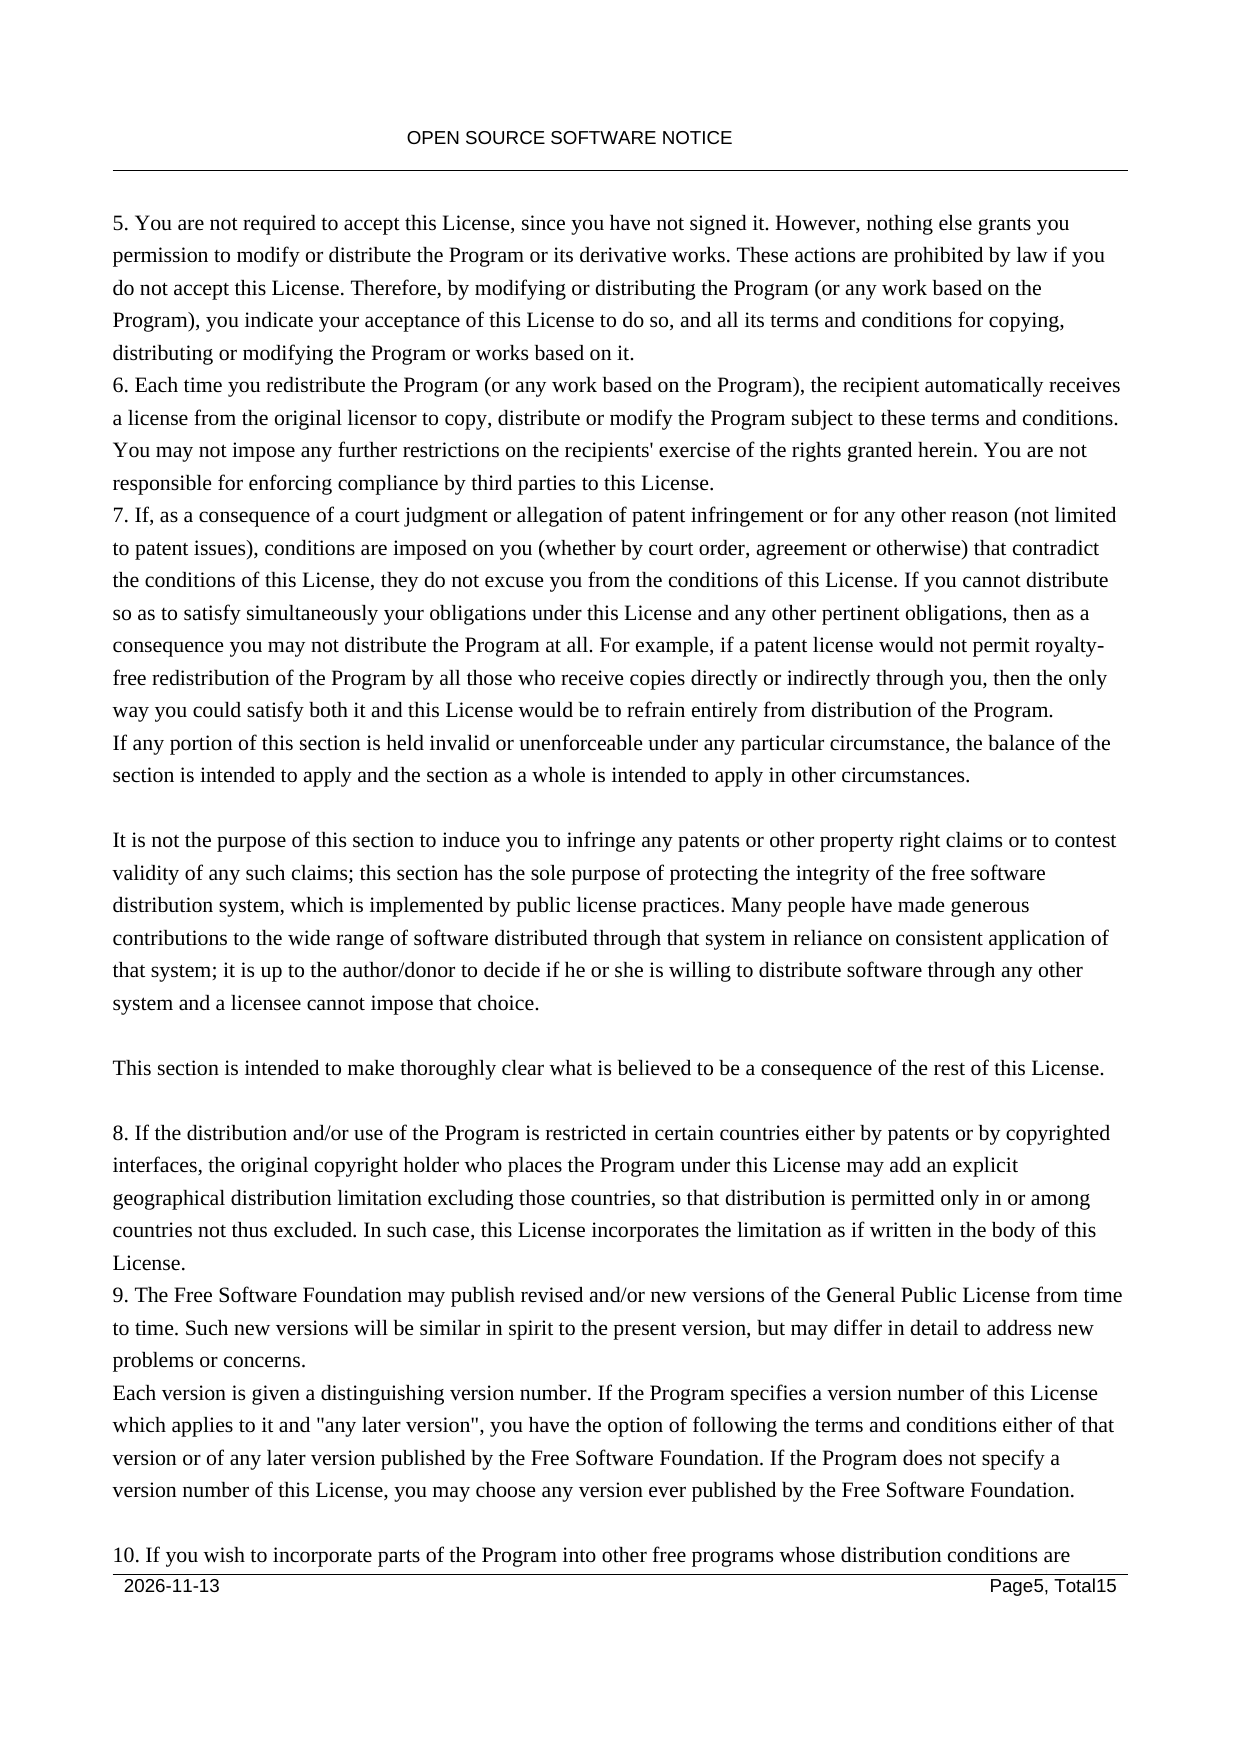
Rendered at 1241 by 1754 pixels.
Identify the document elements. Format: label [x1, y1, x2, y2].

text [112, 206, 1128, 1571]
